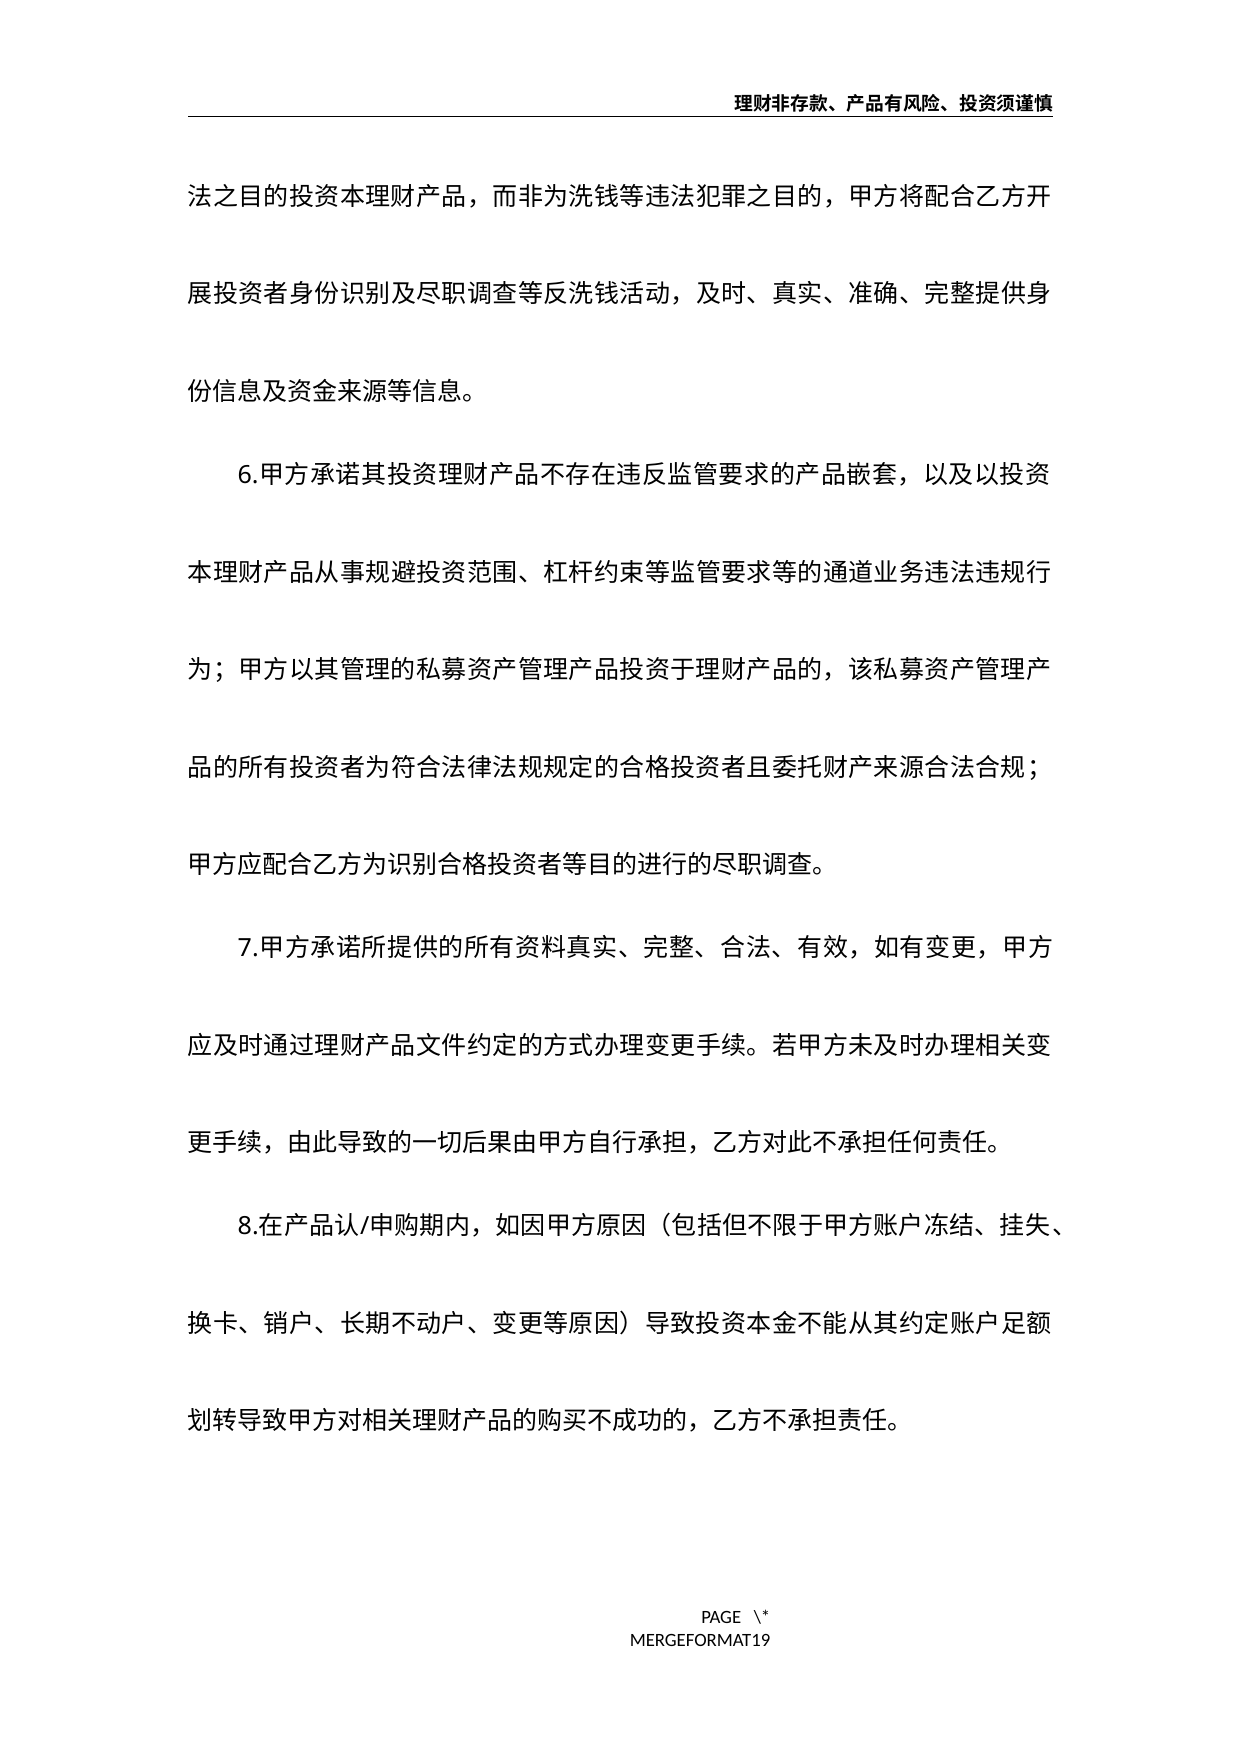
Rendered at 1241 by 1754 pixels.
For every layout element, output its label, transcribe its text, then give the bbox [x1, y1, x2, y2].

text 6.甲方承诺其投资理财产品不存在违反监管要求的产品嵌套，以及以投资本理财产品从事规避投资范围、杠杆约束等监管要求等的通道业务违法违规行为；甲方以其管理的私募资产管理产品投资于理财产品的，该私募资产管理产品的所有投资者为符合法律法规规定的合格投资者且委托财产来源合法合规；甲方应配合乙方为识别合格投资者等目的进行的尽职调查。 [187, 440, 1053, 895]
text 7.甲方承诺所提供的所有资料真实、完整、合法、有效，如有变更，甲方应及时通过理财产品文件约定的方式办理变更手续。若甲方未及时办理相关变更手续，由此导致的一切后果由甲方自行承担，乙方对此不承担任何责任。 [187, 913, 1053, 1173]
text 8.在产品认/申购期内，如因甲方原因（包括但不限于甲方账户冻结、挂失、换卡、销户、长期不动户、变更等原因）导致投资本金不能从其约定账户足额划转导致甲方对相关理财产品的购买不成功的，乙方不承担责任。 [187, 1191, 1053, 1451]
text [187, 162, 1053, 422]
